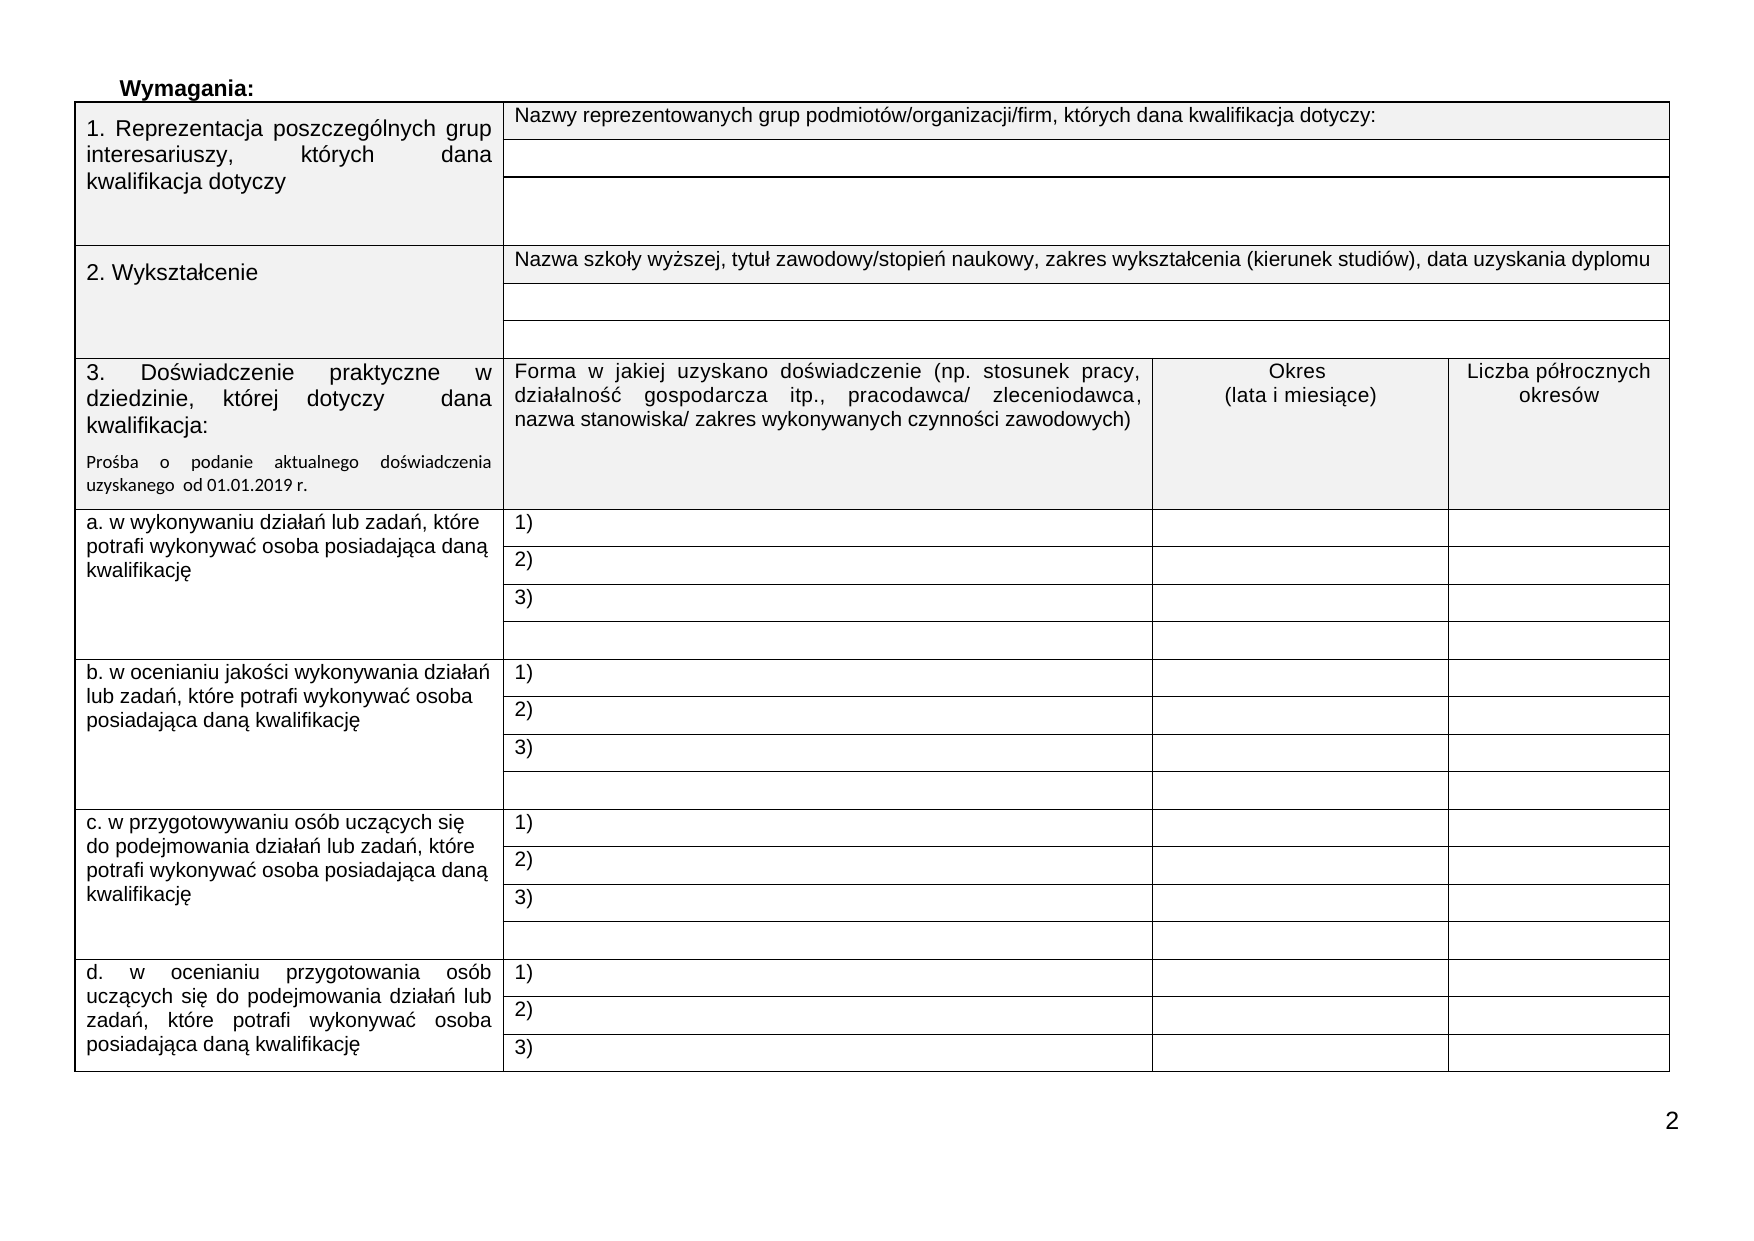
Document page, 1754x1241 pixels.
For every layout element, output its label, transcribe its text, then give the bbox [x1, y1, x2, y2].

table_cell [1153, 1035, 1448, 1071]
table_cell 2) [504, 697, 1152, 734]
table_cell [1153, 810, 1448, 846]
table_cell [504, 284, 1669, 320]
table_cell [1153, 622, 1448, 659]
table_cell a. w wykonywaniu działań lub zadań, które potrafi wykonywać osoba posiadająca daną kwalifikację [76, 510, 503, 659]
table_cell Liczba półrocznych okresów [1449, 359, 1669, 509]
table_cell 3) [504, 735, 1152, 771]
table_cell [1153, 772, 1448, 809]
table_cell [1153, 997, 1448, 1034]
table_cell 3) [504, 1035, 1152, 1071]
table_cell b. w ocenianiu jakości wykonywania działań lub zadań, które potrafi wykonywać osoba posiadająca daną kwalifikację [76, 660, 503, 809]
table_cell [1449, 997, 1669, 1034]
table_cell [1449, 960, 1669, 996]
table_cell 1) [504, 960, 1152, 996]
table_cell 2. Wykształcenie [76, 246, 503, 358]
table_cell [1153, 585, 1448, 621]
table_cell [1153, 510, 1448, 546]
table_cell [504, 140, 1669, 176]
table_cell Okres (lata i miesiące) [1153, 359, 1448, 509]
table_cell [1449, 885, 1669, 921]
table_cell [1449, 697, 1669, 734]
table_cell 1) [504, 660, 1152, 696]
table_cell [1449, 622, 1669, 659]
table_cell [1449, 1035, 1669, 1071]
table_cell [1153, 885, 1448, 921]
table_cell [1449, 810, 1669, 846]
table_cell [1449, 510, 1669, 546]
table_cell [1449, 772, 1669, 809]
table_cell [504, 922, 1152, 959]
table_cell [1153, 735, 1448, 771]
table_cell 1) [504, 810, 1152, 846]
table_cell [1153, 660, 1448, 696]
table_cell [1449, 847, 1669, 884]
table_cell [1449, 922, 1669, 959]
table_cell 2) [504, 847, 1152, 884]
table_cell [504, 321, 1669, 358]
table_cell c. w przygotowywaniu osób uczących się do podejmowania działań lub zadań, które potrafi wykonywać osoba posiadająca daną kwalifikację [76, 810, 503, 959]
table_cell [1449, 660, 1669, 696]
table_cell [1153, 547, 1448, 584]
table_cell [1153, 922, 1448, 959]
table_cell 1) [504, 510, 1152, 546]
text Wymagania: [119, 75, 1637, 101]
table_cell 3) [504, 585, 1152, 621]
table_cell [1153, 847, 1448, 884]
table_cell [1153, 697, 1448, 734]
table_cell 3. Doświadczenie praktyczne w dziedzinie, której dotyczy dana kwalifikacja: Prośba o podanie aktualnego doświadczenia uzyskanego od 01.01.2019 r. [76, 359, 503, 509]
table_cell Forma w jakiej uzyskano doświadczenie (np. stosunek pracy, działalność gospodarcza itp., pracodawca/ zleceniodawca, nazwa stanowiska/ zakres wykonywanych czynności zawodowych) [504, 359, 1152, 509]
table_cell [1449, 735, 1669, 771]
table_cell [504, 772, 1152, 809]
table_cell Nazwa szkoły wyższej, tytuł zawodowy/stopień naukowy, zakres wykształcenia (kierunek studiów), data uzyskania dyplomu [504, 246, 1669, 283]
table_cell [504, 178, 1669, 245]
table_cell d. w ocenianiu przygotowania osób uczących się do podejmowania działań lub zadań, które potrafi wykonywać osoba posiadająca daną kwalifikację [76, 960, 503, 1071]
table_cell [504, 622, 1152, 659]
table_cell 2) [504, 547, 1152, 584]
table_cell 3) [504, 885, 1152, 921]
table_cell [1449, 585, 1669, 621]
table_cell 2) [504, 997, 1152, 1034]
table_header 1. Reprezentacja poszczególnych grup interesariuszy, których dana kwalifikacja dotyczy [76, 103, 503, 245]
table_cell [1449, 547, 1669, 584]
table_header Nazwy reprezentowanych grup podmiotów/organizacji/firm, których dana kwalifikacja dotyczy: [504, 103, 1669, 139]
table_cell [1153, 960, 1448, 996]
